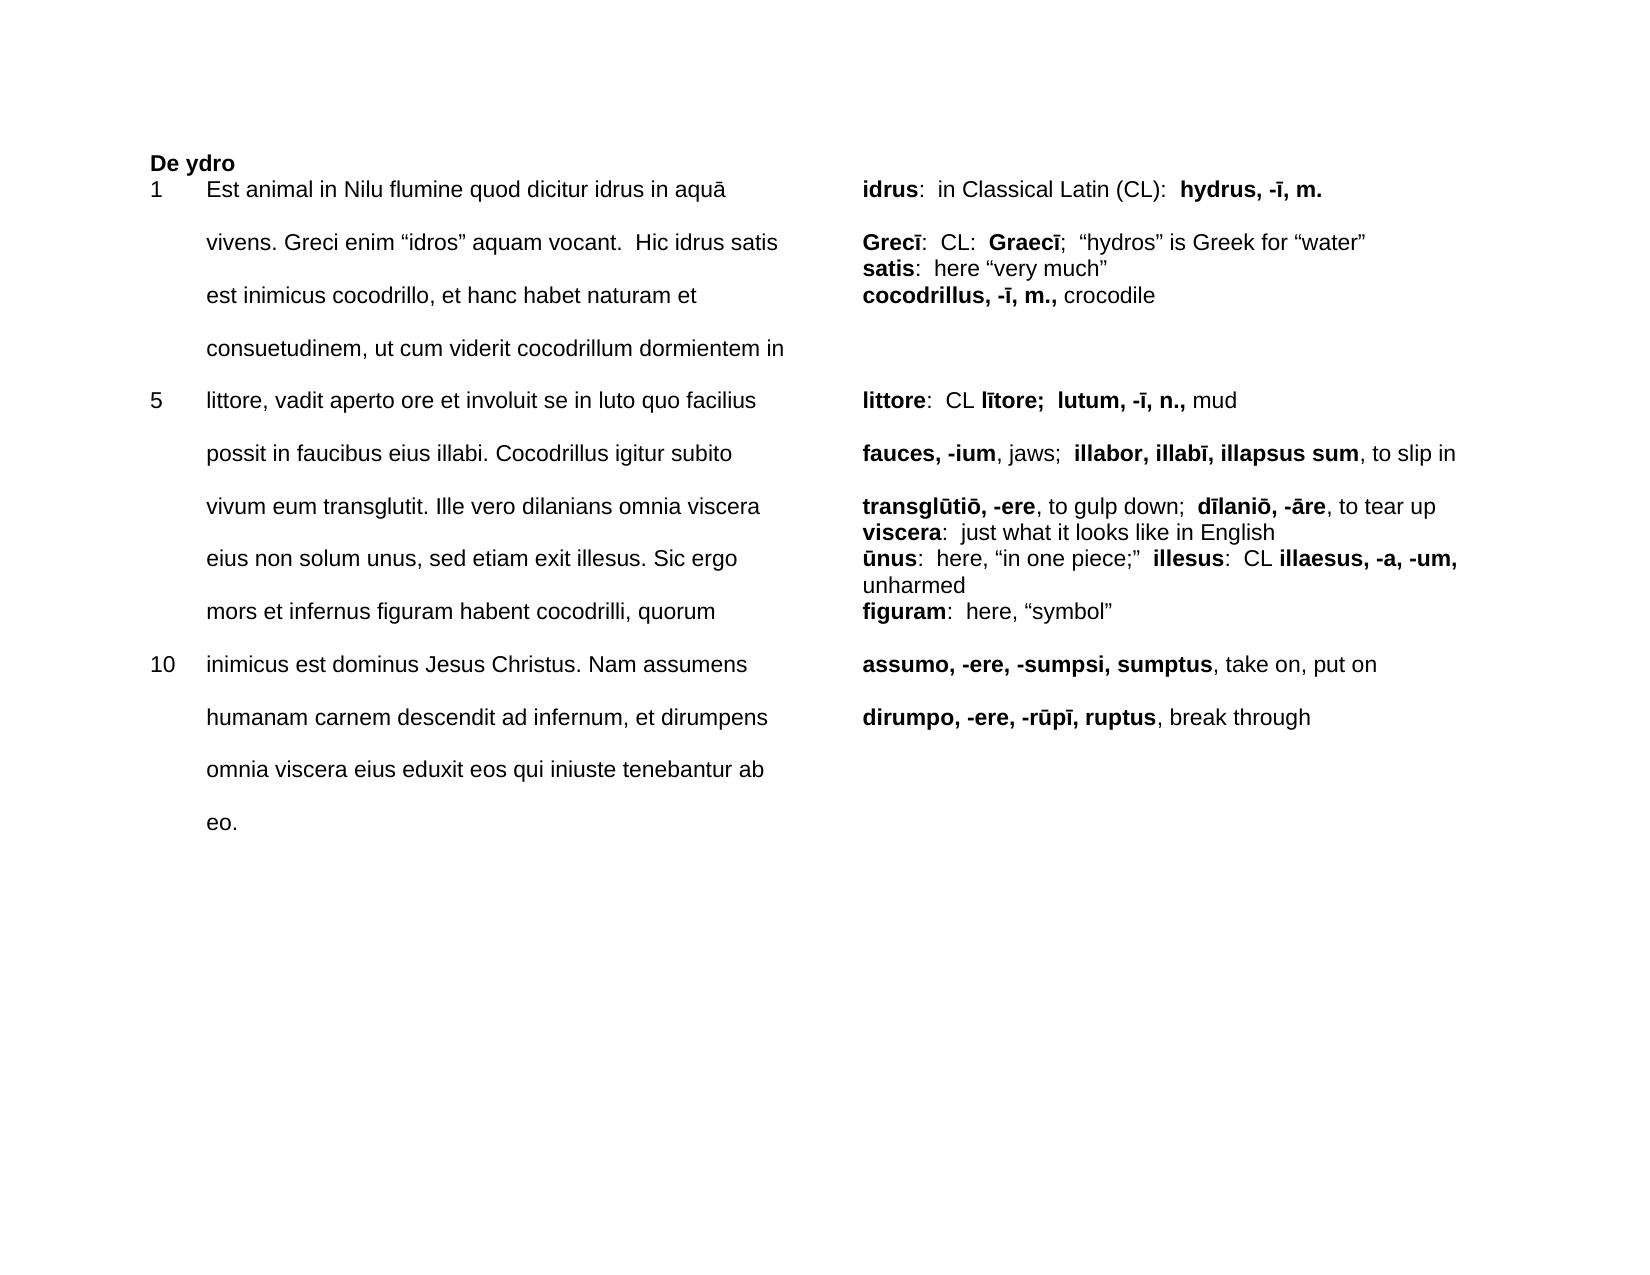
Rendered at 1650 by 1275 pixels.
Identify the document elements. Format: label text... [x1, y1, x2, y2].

text vivens. Greci enim “idros” aquam vocant. Hic idrus satis [150, 229, 787, 255]
text 10 inimicus est dominus Jesus Christus. assumens [150, 651, 787, 677]
text eo. [150, 809, 787, 835]
text assumo, -ere, -sumpsi, sumptus, take on, put on [862, 651, 1500, 677]
text transglūtiō, -ere, to gulp down; dīlaniō, -āre, to tear up [862, 493, 1500, 519]
text idrus: in Classical Latin (CL): hydrus, -ī, m. [862, 176, 1500, 203]
text satis: here “very much” [862, 255, 1500, 282]
text possit in faucibus eius illabi. Cocodrillus igitur subito [150, 440, 787, 466]
text fauces, -ium, jaws; illabor, illabī, illapsus sum, to slip in [862, 440, 1500, 466]
text mors et infernus figuram habent cocodrilli, quorum [150, 598, 787, 624]
text littore: CL lītore; lutum, -ī, n., mud [862, 387, 1500, 413]
text consuetudinem, ut cum viderit cocodrillum dormientem in [150, 334, 787, 361]
text Grecī: CL: Graecī; “hydros” is Greek for “water” [862, 229, 1500, 255]
text 1 Est animal in Nilu flumine quod dicitur idrus in aquā [150, 176, 787, 203]
text omnia viscera eius eduxit eos qui iniuste tenebantur ab [150, 756, 787, 782]
text figuram: here, “symbol” [862, 598, 1500, 624]
text cocodrillus, -ī, m., crocodile [862, 282, 1500, 308]
text humanam carnem descendit ad infernum, et dirumpens [150, 703, 787, 730]
text De ydro [150, 150, 787, 176]
text dirumpo, -ere, -rūpī, ruptus, break through [862, 703, 1500, 730]
text vivum eum transglutit. Ille vero dilanians omnia viscera [150, 493, 787, 519]
text est inimicus cocodrillo, et hanc habet naturam et [150, 282, 787, 308]
text eius non solum unus, sed etiam exit illesus. Sic ergo [150, 545, 787, 572]
text ūnus: here, “in one piece;” illesus: CL illaesus, -a, -um, unharmed [862, 545, 1500, 598]
text 5 littore, vadit aperto ore et involuit se in luto quo facilius [150, 387, 787, 413]
text viscera: just what it looks like in English [862, 519, 1500, 545]
